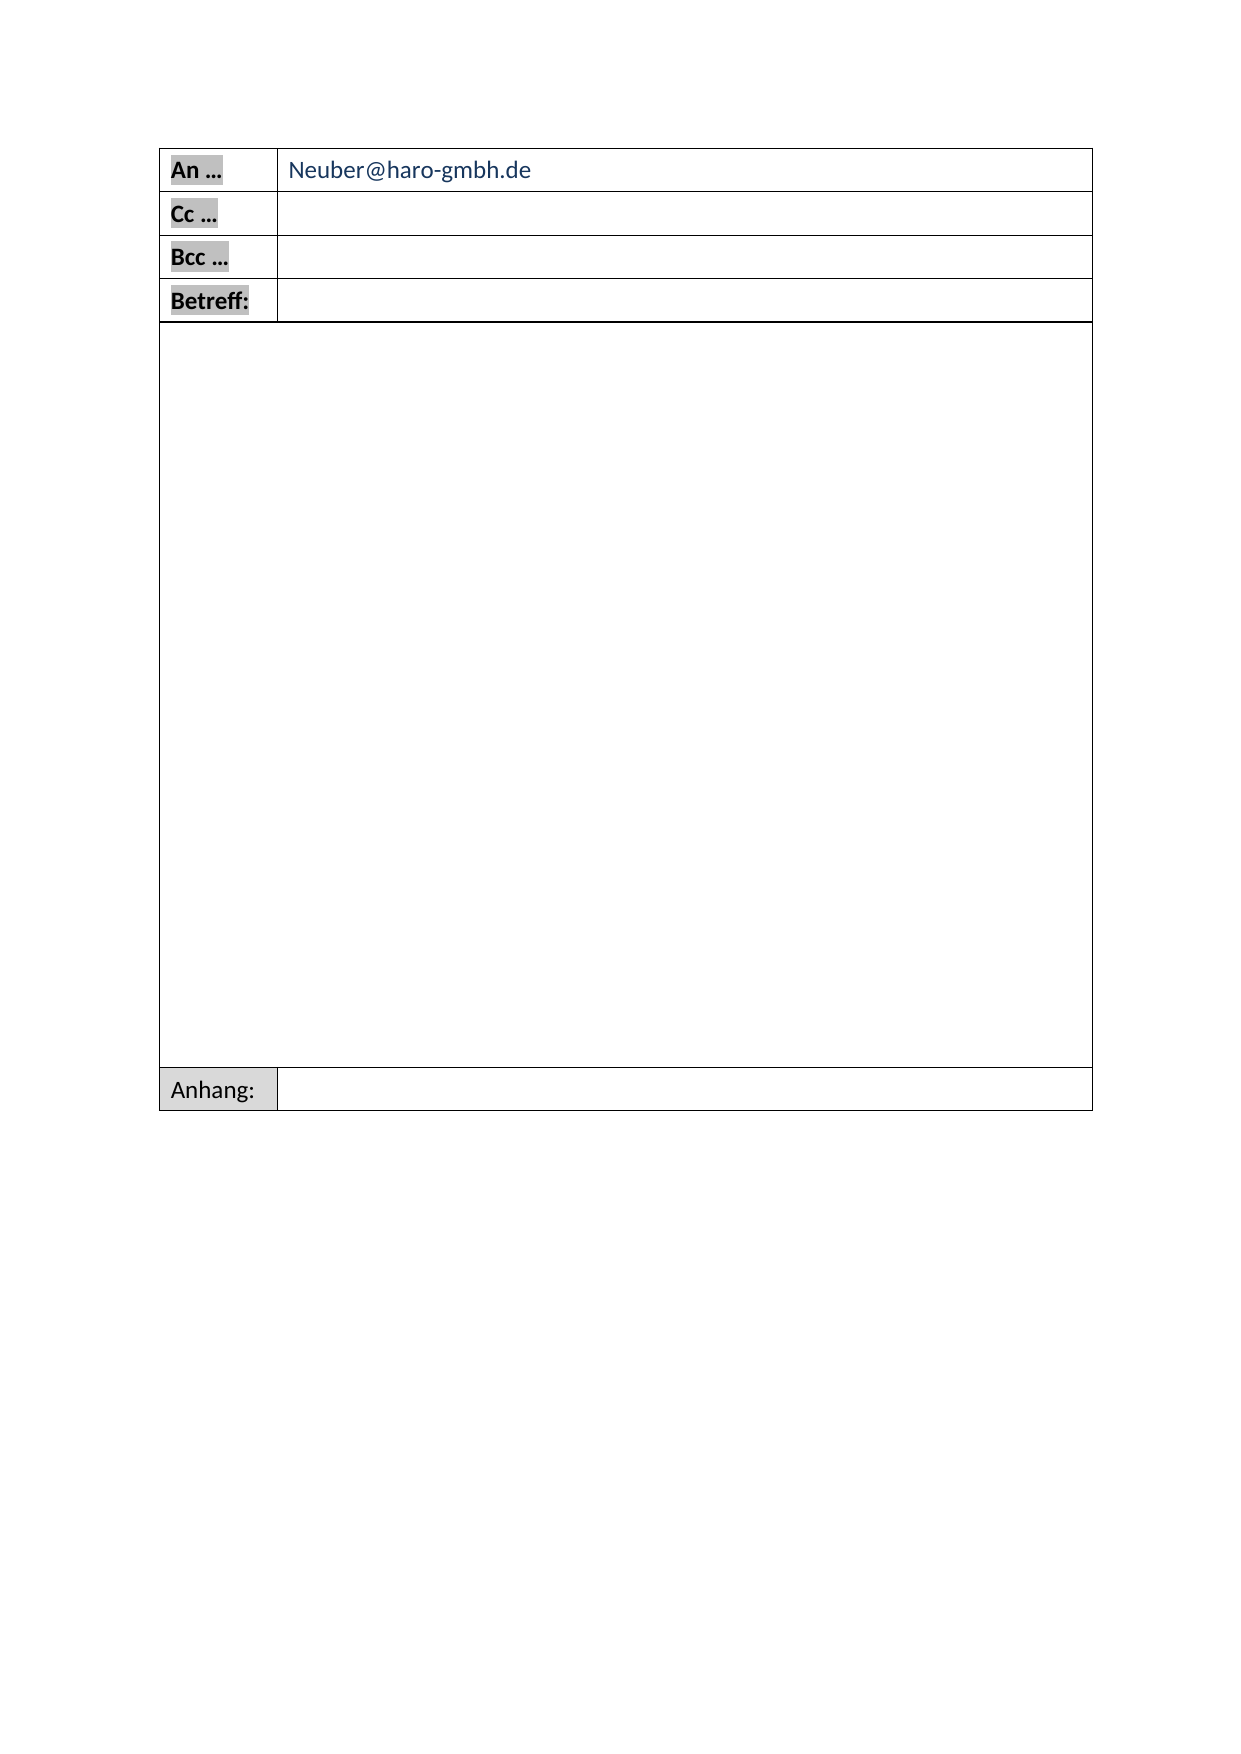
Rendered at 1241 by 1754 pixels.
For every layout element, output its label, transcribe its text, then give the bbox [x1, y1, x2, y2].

table_cell Cc … [160, 192, 277, 234]
table_cell [278, 279, 1092, 321]
table_header Neuber@haro-gmbh.de [278, 149, 1092, 191]
table_cell [278, 192, 1092, 234]
table_cell Anhang: [160, 1068, 277, 1110]
table_header An … [160, 149, 277, 191]
table_cell [278, 236, 1092, 278]
table_cell [278, 1068, 1092, 1110]
table_cell [160, 323, 1092, 1067]
table_cell Betreff: [160, 279, 277, 321]
table_cell Bcc … [160, 236, 277, 278]
